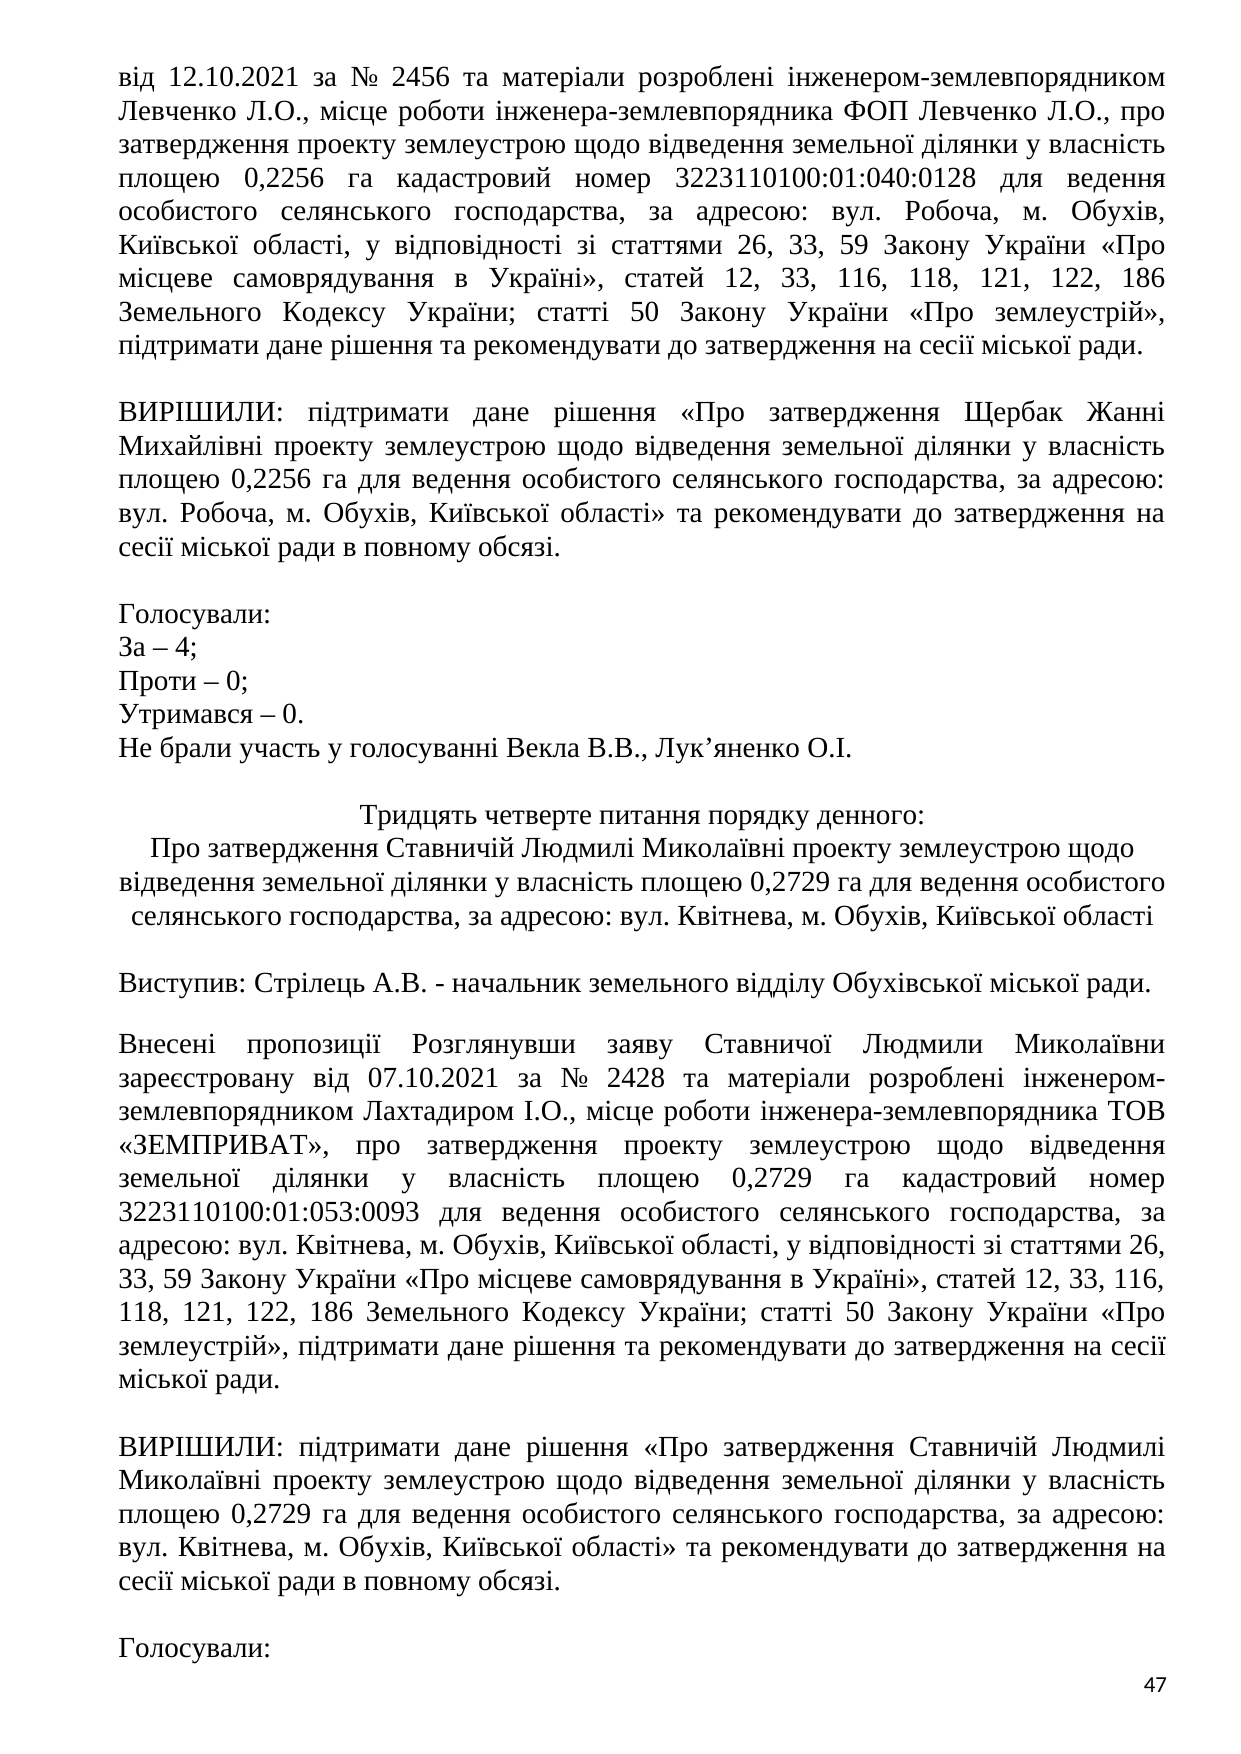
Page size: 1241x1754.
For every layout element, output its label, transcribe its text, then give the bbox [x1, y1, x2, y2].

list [118, 59, 1167, 361]
text Проти – 0; [118, 663, 1167, 696]
text Утримався – 0. [118, 696, 1167, 730]
text За – 4; [118, 629, 1167, 663]
text Не брали участь у голосуванні Векла В.В., Лук’яненко О.І. [118, 730, 1167, 763]
text Голосували: [118, 1630, 1167, 1663]
text Про затвердження Ставничій Людмилі Миколаївні проекту землеустрою щодо відведення земельної ділянки у власність площею 0,2729 га для ведення особистого селянського господарства, за адресою: вул. Квітнева, м. Обухів, Київської області [118, 831, 1167, 931]
list Внесені пропозиції Розглянувши заяву Ставничої Людмили Миколаївни зареєстровану від 07.10.2021 за № 2428 та матеріали розроблені інженером-землевпорядником Лахтадиром І.О., місце роботи інженера-землевпорядника ТОВ «ЗЕМПРИВАТ», про затвердження проекту землеустрою щодо відведення земельної ділянки у власність площею 0,2729 га кадастровий номер 3223110100:01:053:0093 для ведення особистого селянського господарства, за адресою: вул. Квітнева, м. Обухів, Київської області, у відповідності зі статтями 26, 33, 59 Закону України «Про місцеве самоврядування в Україні», статей 12, 33, 116, 118, 121, 122, 186 Земельного Кодексу України; статті 50 Закону України «Про землеустрій», підтримати дане рішення та рекомендувати до затвердження на сесії міської ради. [118, 1026, 1167, 1395]
text Тридцять четверте питання порядку денного: [118, 797, 1167, 831]
text ВИРІШИЛИ: підтримати дане рішення «Про затвердження Ставничій Людмилі Миколаївні проекту землеустрою щодо відведення земельної ділянки у власність площею 0,2729 га для ведення особистого селянського господарства, за адресою: вул. Квітнева, м. Обухів, Київської області» та рекомендувати до затвердження на сесії міської ради в повному обсязі. [118, 1429, 1167, 1596]
text Виступив: Стрілець А.В. - начальник земельного відділу Обухівської міської ради. [118, 965, 1167, 998]
text ВИРІШИЛИ: підтримати дане рішення «Про затвердження Щербак Жанні Михайлівні проекту землеустрою щодо відведення земельної ділянки у власність площею 0,2256 га для ведення особистого селянського господарства, за адресою: вул. Робоча, м. Обухів, Київської області» та рекомендувати до затвердження на сесії міської ради в повному обсязі. [118, 394, 1167, 562]
text Голосували: [118, 596, 1167, 629]
